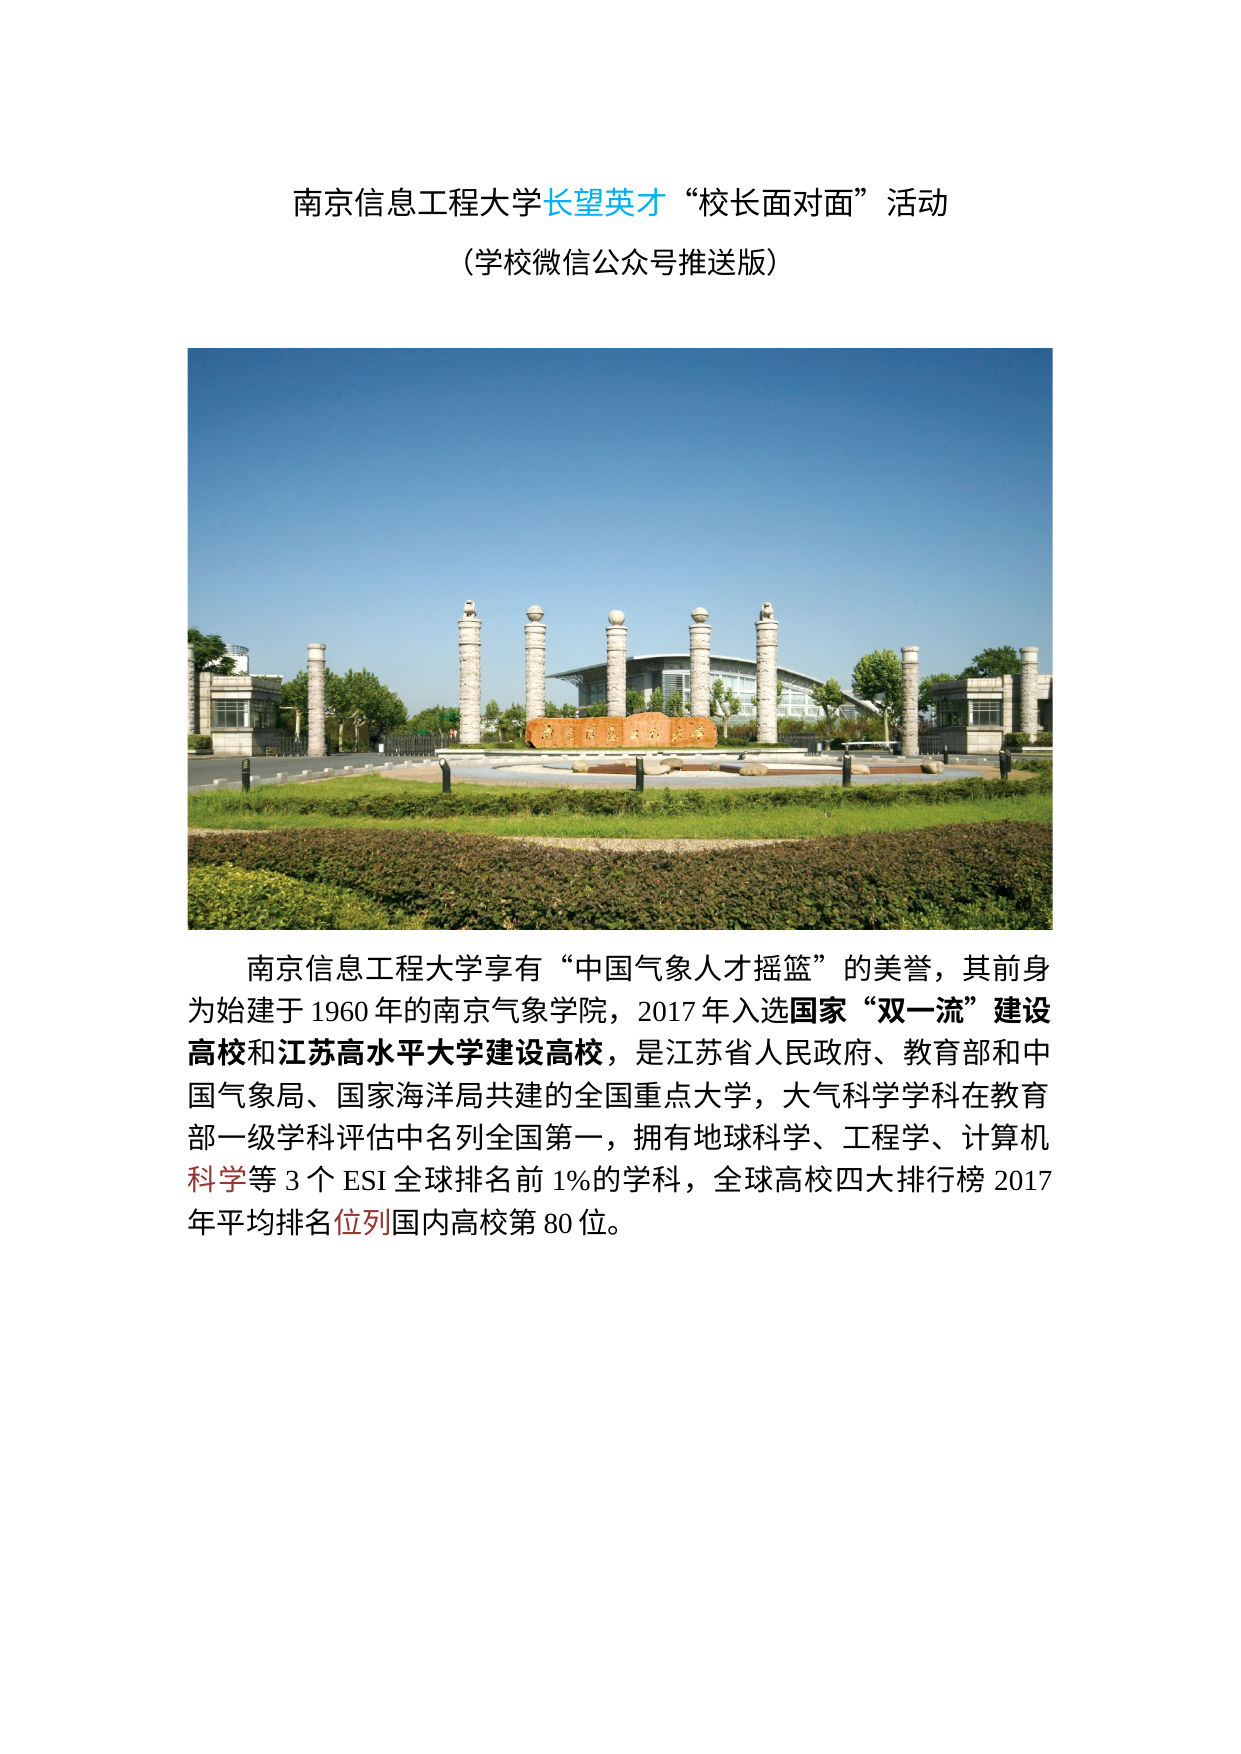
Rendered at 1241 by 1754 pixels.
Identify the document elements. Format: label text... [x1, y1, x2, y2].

text （学校微信公众号推送版） [187, 240, 1053, 282]
picture [187, 348, 1053, 930]
text 南京信息工程大学长望英才“校长面对面”活动 [187, 178, 1053, 223]
text 南京信息工程大学享有“中国气象人才摇篮”的美誉，其前身为始建于1960年的南京气象学院，2017年入选国家“双一流”建设高校和江苏高水平大学建设高校，是江苏省人民政府、教育部和中国气象局、国家海洋局共建的全国重点大学，大气科学学科在教育部一级学科评估中名列全国第一，拥有地球科学、工程学、计算机科学等3个ESI全球排名前1%的学科，全球高校四大排行榜2017年平均排名位列国内高校第80位。 [187, 945, 1053, 1241]
